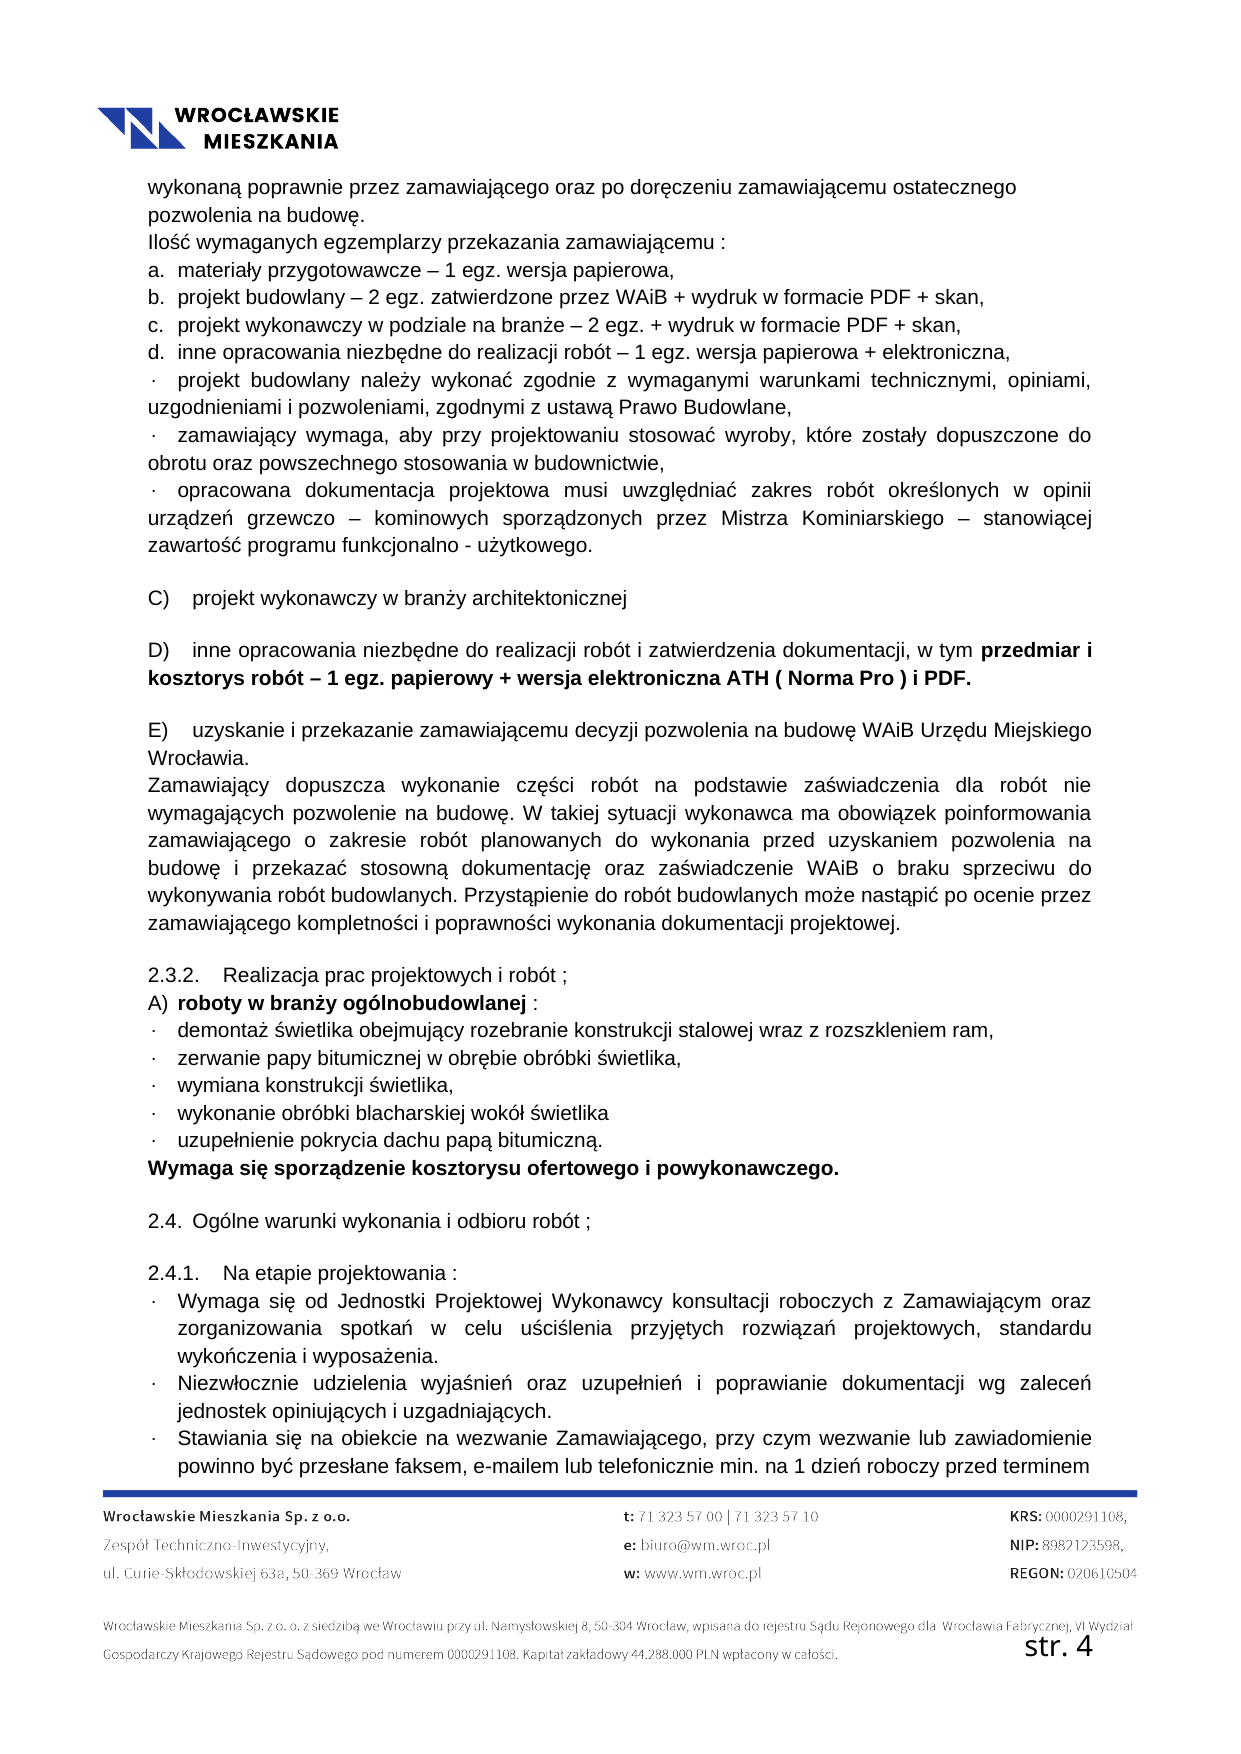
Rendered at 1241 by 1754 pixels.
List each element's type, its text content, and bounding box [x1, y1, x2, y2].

list projekt wykonawczy w podziale na branże – 2 egz. + wydruk w formacie PDF + skan, [148, 313, 1093, 337]
list inne opracowania niezbędne do realizacji robót – 1 egz. wersja papierowa + elektroniczna, [148, 340, 1093, 364]
text Wymaga się sporządzenie kosztorysu ofertowego i powykonawczego. [148, 1156, 1093, 1180]
text C) projekt wykonawczy w branży architektonicznej [148, 585, 1093, 609]
list pozwolenia na budowę. [148, 203, 1093, 227]
list Ogólne warunki wykonania i odbioru robót ; [148, 1208, 1093, 1232]
text E) uzyskanie i przekazanie zamawiającemu decyzji pozwolenia na budowę WAiB Urzędu Miejskiego Wrocławia. [148, 718, 1093, 769]
list zamawiający wymaga, aby przy projektowaniu stosować wyroby, które zostały dopuszczone do obrotu oraz powszechnego stosowania w budownictwie, [148, 423, 1093, 474]
list Wymaga się od Jednostki Projektowej Wykonawcy konsultacji roboczych z Zamawiającym oraz zorganizowania spotkań w celu uściślenia przyjętych rozwiązań projektowych, standardu wykończenia i wyposażenia. [148, 1288, 1093, 1367]
list projekt budowlany należy wykonać zgodnie z wymaganymi warunkami technicznymi, opiniami, uzgodnieniami i pozwoleniami, zgodnymi z ustawą Prawo Budowlane, [148, 368, 1093, 419]
list opracowana dokumentacja projektowa musi uwzględniać zakres robót określonych w opinii urządzeń grzewczo – kominowych sporządzonych przez Mistrza Kominiarskiego – stanowiącej zawartość programu funkcjonalno - użytkowego. [148, 478, 1093, 557]
list zerwanie papy bitumicznej w obrębie obróbki świetlika, [148, 1046, 1093, 1069]
list demontaż świetlika obejmujący rozebranie konstrukcji stalowej wraz z rozszkleniem ram, [148, 1018, 1093, 1042]
list uzupełnienie pokrycia dachu papą bitumiczną. [148, 1128, 1093, 1152]
list roboty w branży ogólnobudowlanej : [148, 990, 1093, 1014]
text Zamawiający dopuszcza wykonanie części robót na podstawie zaświadczenia dla robót nie wymagających pozwolenie na budowę. W takiej sytuacji wykonawca ma obowiązek poinformowania zamawiającego o zakresie robót planowanych do wykonania przed uzyskaniem pozwolenia na budowę i przekazać stosowną dokumentację oraz zaświadczenie WAiB o braku sprzeciwu do wykonywania robót budowlanych. Przystąpienie do robót budowlanych może nastąpić po ocenie przez zamawiającego kompletności i poprawności wykonania dokumentacji projektowej. [148, 773, 1093, 934]
list materiały przygotowawcze – 1 egz. wersja papierowa, [148, 258, 1093, 282]
list Stawiania się na obiekcie na wezwanie Zamawiającego, przy czym wezwanie lub zawiadomienie powinno być przesłane faksem, e-mailem lub telefonicznie min. na 1 dzień roboczy przed terminem [148, 1426, 1093, 1478]
text D) inne opracowania niezbędne do realizacji robót i zatwierdzenia dokumentacji, w tym przedmiar i kosztorys robót – 1 egz. papierowy + wersja elektroniczna ATH ( Norma Pro ) i PDF. [148, 638, 1093, 689]
list wymiana konstrukcji świetlika, [148, 1073, 1093, 1097]
text Ilość wymaganych egzemplarzy przekazania zamawiającemu : [148, 230, 1093, 254]
list wykonaną poprawnie przez zamawiającego oraz po doręczeniu zamawiającemu ostatecznego [148, 175, 1093, 199]
list Na etapie projektowania : [148, 1261, 1093, 1285]
list projekt budowlany – 2 egz. zatwierdzone przez WAiB + wydruk w formacie PDF + skan, [148, 285, 1093, 309]
list Niezwłocznie udzielenia wyjaśnień oraz uzupełnień i poprawianie dokumentacji wg zaleceń jednostek opiniujących i uzgadniających. [148, 1371, 1093, 1423]
picture [0, 8, 1241, 1750]
list Realizacja prac projektowych i robót ; [148, 963, 1093, 987]
list wykonanie obróbki blacharskiej wokół świetlika [148, 1101, 1093, 1125]
